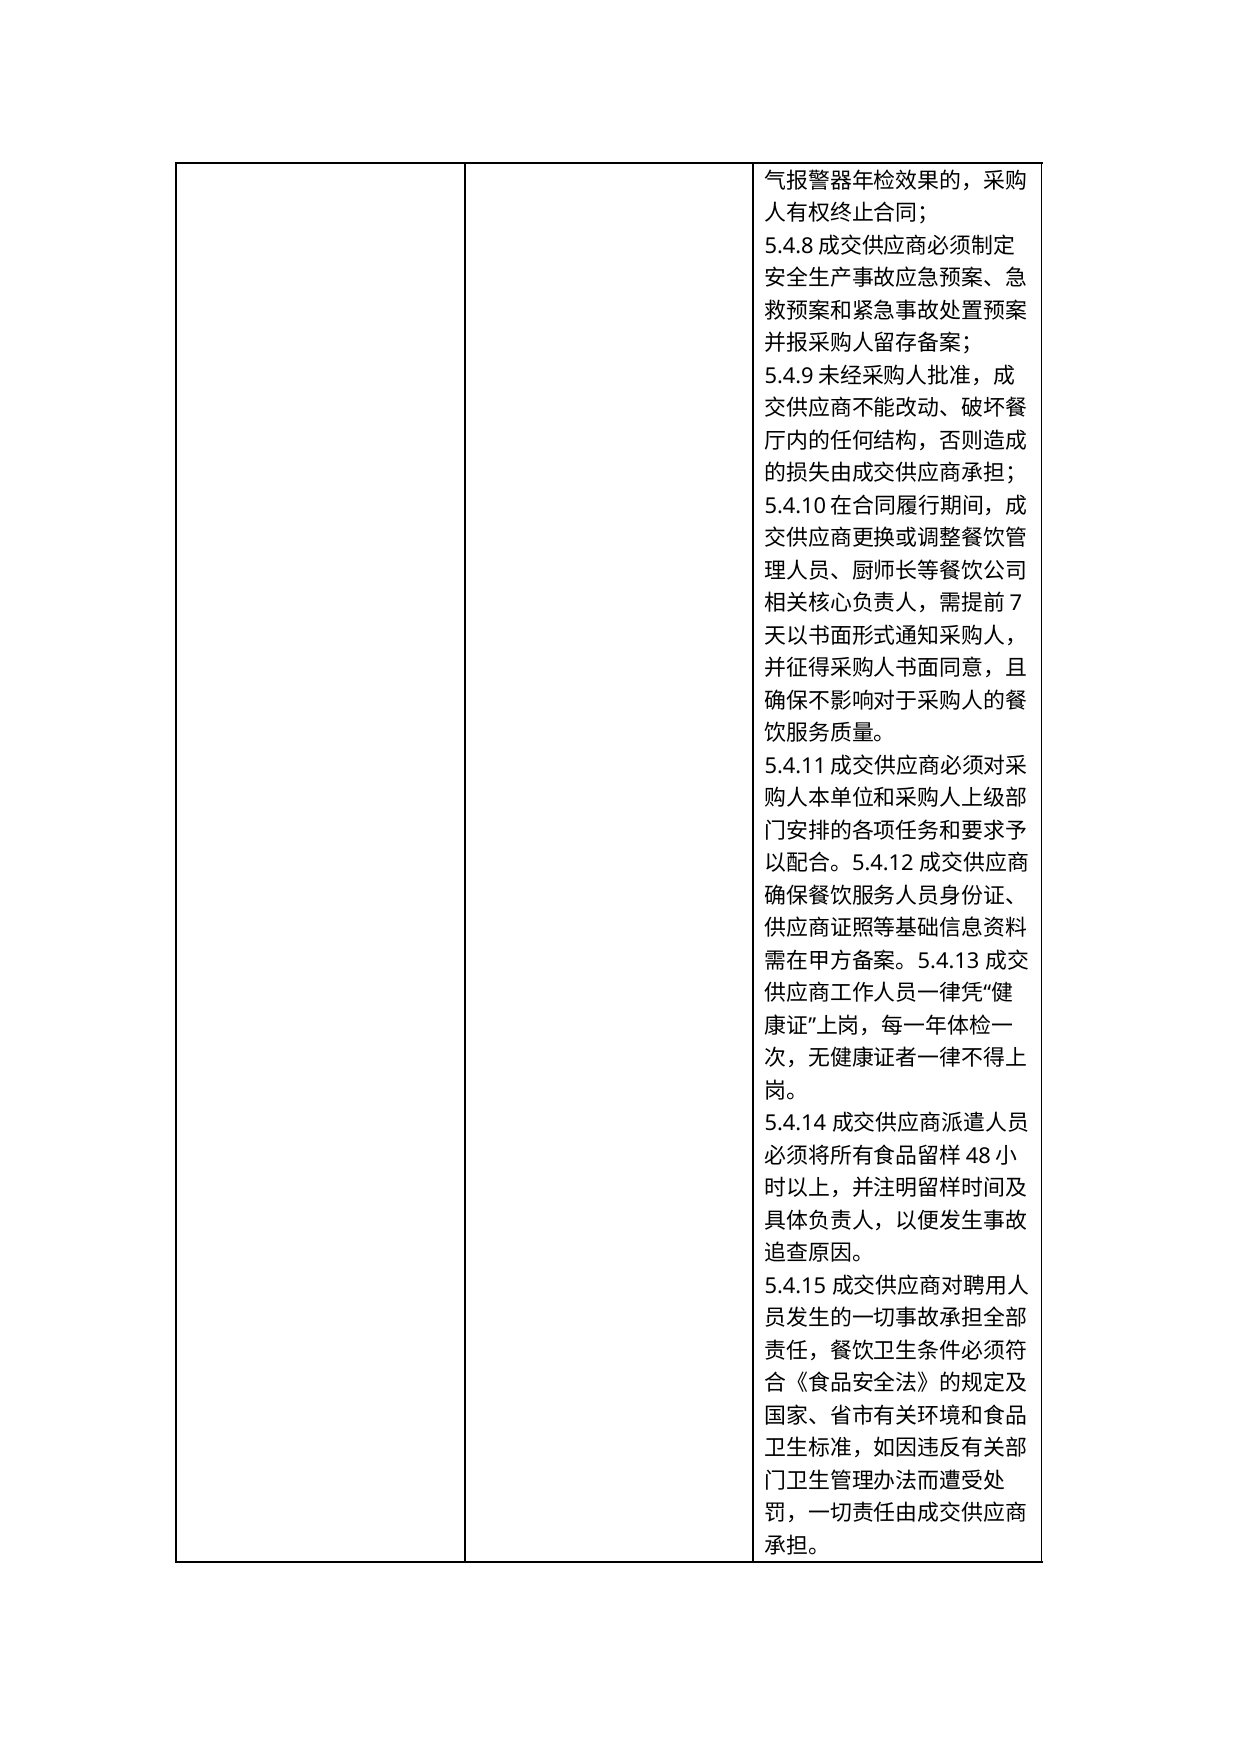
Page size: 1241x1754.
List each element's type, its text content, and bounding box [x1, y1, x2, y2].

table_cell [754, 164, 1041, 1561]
table_cell 1 [177, 164, 464, 1561]
table_cell [466, 164, 752, 1561]
